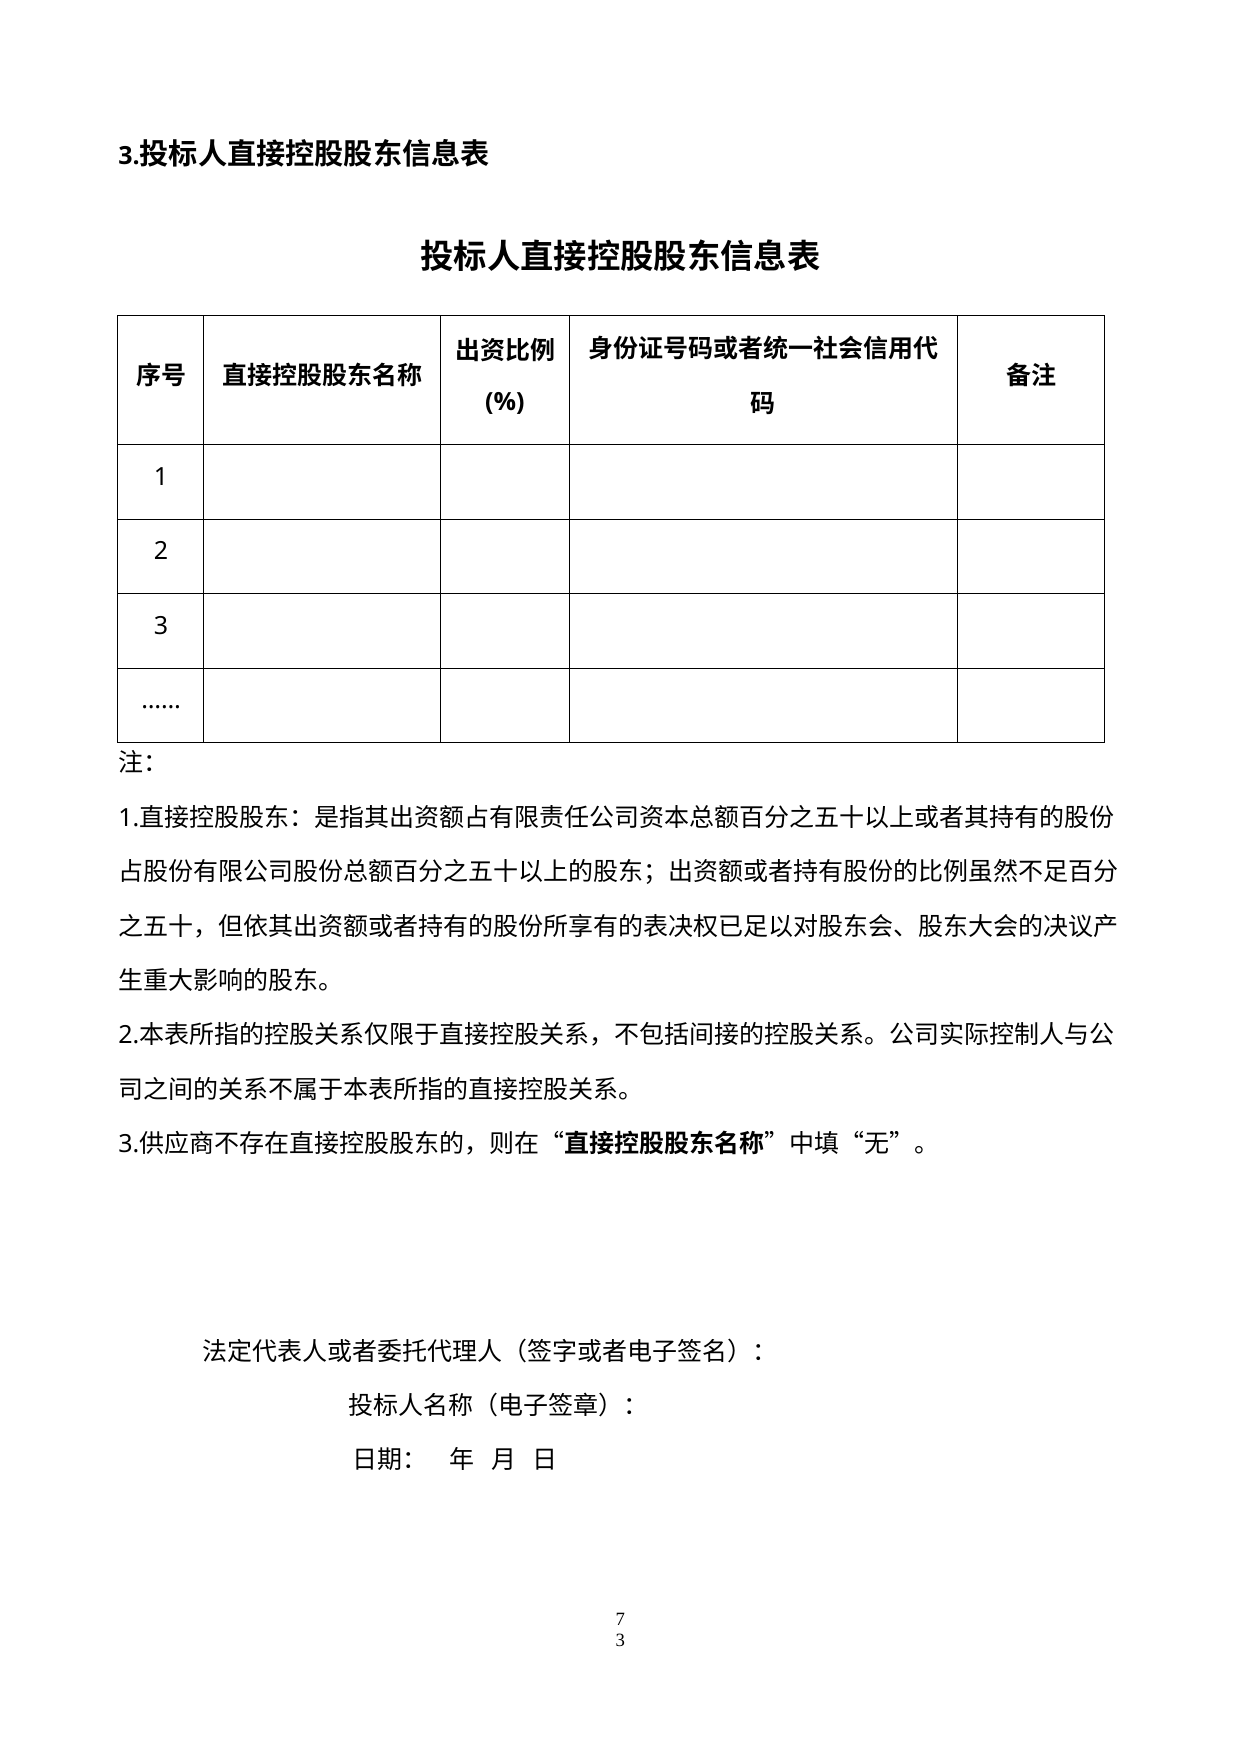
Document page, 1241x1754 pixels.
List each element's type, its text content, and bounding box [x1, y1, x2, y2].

table_cell 2 [118, 520, 203, 593]
table_cell [570, 520, 957, 593]
table_cell [958, 594, 1104, 667]
table_cell …… [118, 669, 203, 742]
table_cell [204, 594, 440, 667]
table_cell [570, 594, 957, 667]
table_header 备注 [958, 316, 1104, 444]
table_cell [958, 669, 1104, 742]
text 注： [118, 743, 1122, 779]
table_cell [441, 594, 569, 667]
text 日期： 年 月 日 [118, 1440, 1122, 1476]
table_cell [570, 445, 957, 519]
table_cell 3 [118, 594, 203, 667]
text 2.本表所指的控股关系仅限于直接控股关系，不包括间接的控股关系。公司实际控制人与公司之间的关系不属于本表所指的直接控股关系。 [118, 1015, 1122, 1105]
table_cell [441, 445, 569, 519]
table_header 直接控股股东名称 [204, 316, 440, 444]
text 3.供应商不存在直接控股股东的，则在“直接控股股东名称”中填“无”。 [118, 1123, 1122, 1160]
table_cell [204, 669, 440, 742]
table_cell [204, 445, 440, 519]
table_header 出资比例(%) [441, 316, 569, 444]
table_cell [958, 445, 1104, 519]
text 3.投标人直接控股股东信息表 [118, 131, 1122, 173]
table_header 序号 [118, 316, 203, 444]
table_cell [958, 520, 1104, 593]
table_cell [441, 669, 569, 742]
table_header 身份证号码或者统一社会信用代码 [570, 316, 957, 444]
table_cell 1 [118, 445, 203, 519]
table_cell [570, 669, 957, 742]
text 投标人名称（电子签章）： [115, 1385, 1207, 1422]
text 法定代表人或者委托代理人（签字或者电子签名）： [118, 1331, 1207, 1367]
table_cell [441, 520, 569, 593]
text 1.直接控股股东：是指其出资额占有限责任公司资本总额百分之五十以上或者其持有的股份占股份有限公司股份总额百分之五十以上的股东；出资额或者持有股份的比例虽然不足百分之五十，但依其出资额或者持有的股份所享有的表决权已足以对股东会、股东大会的决议产生重大影响的股东。 [118, 797, 1122, 997]
table_cell [204, 520, 440, 593]
text 投标人直接控股股东信息表 [118, 230, 1122, 278]
